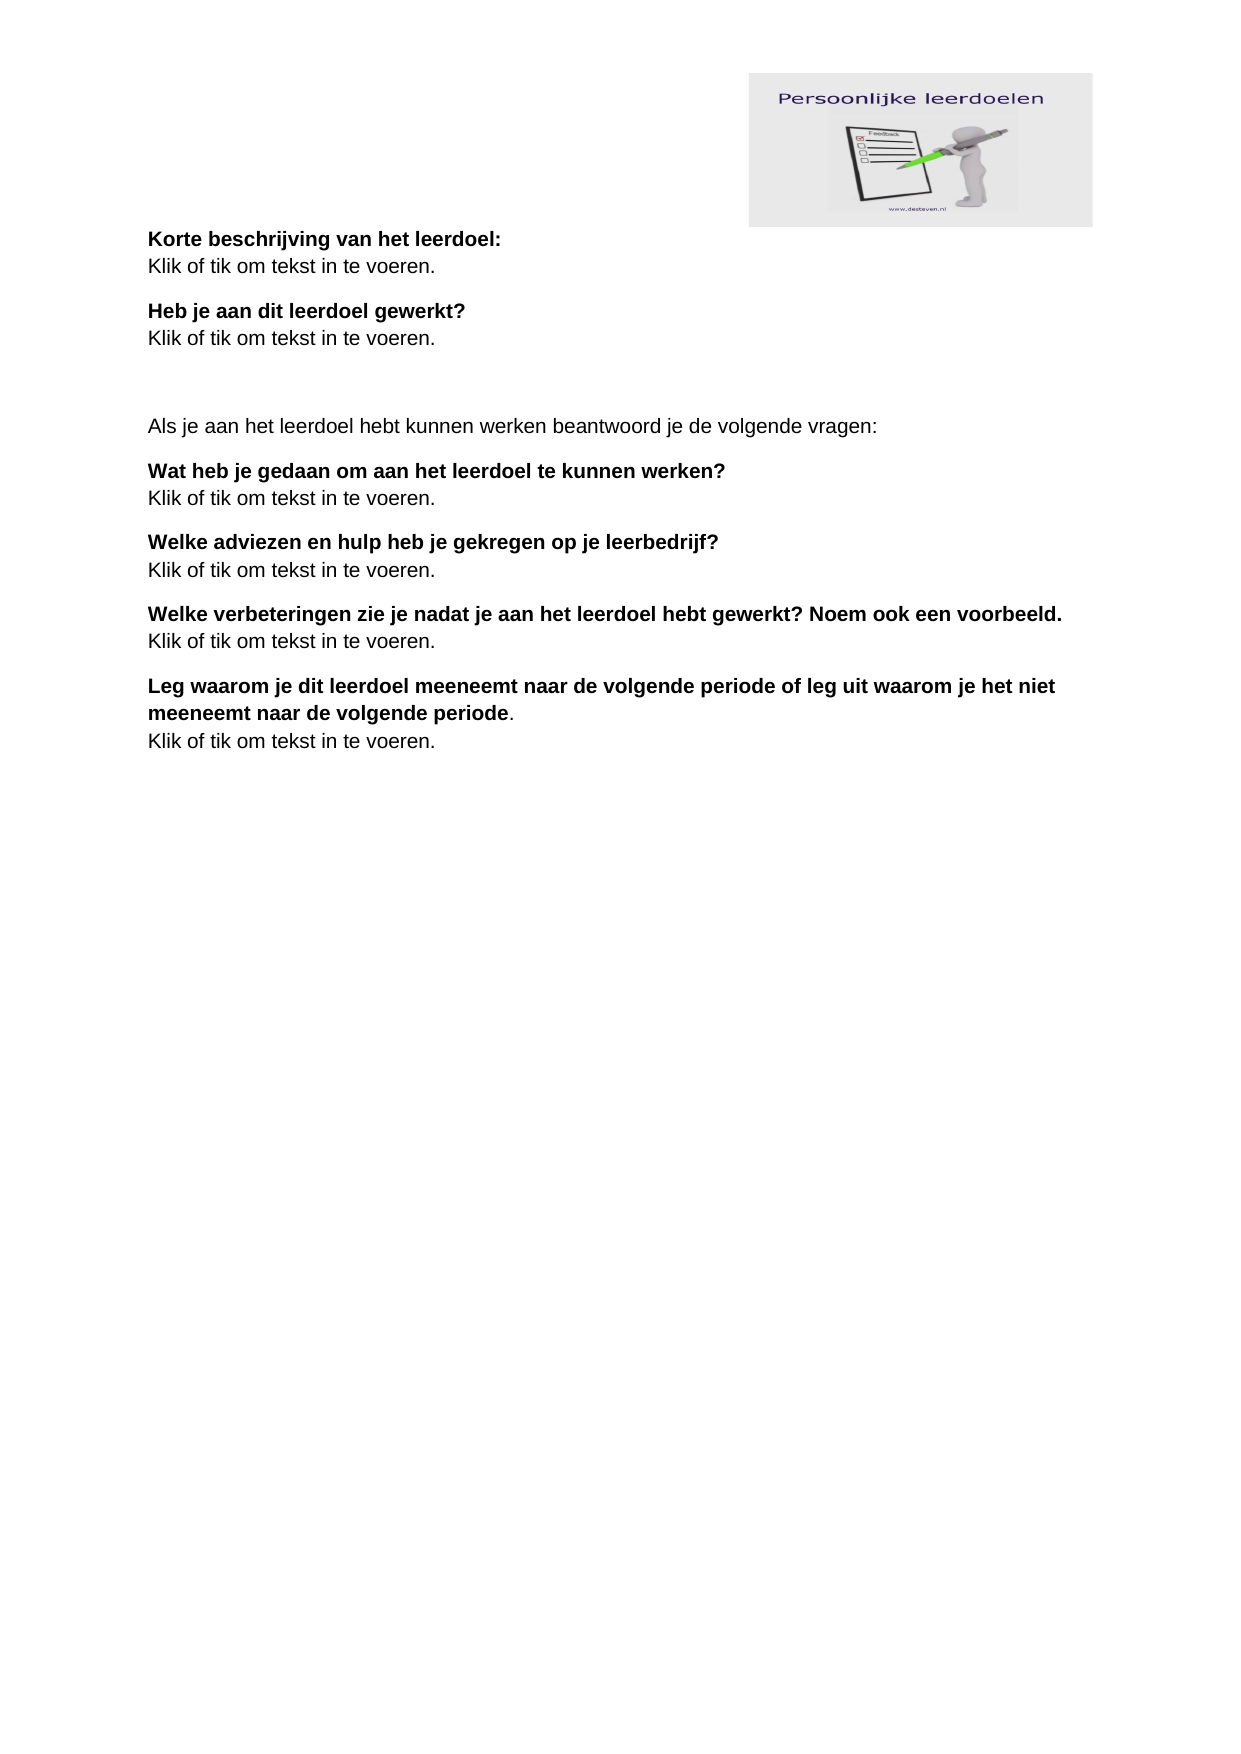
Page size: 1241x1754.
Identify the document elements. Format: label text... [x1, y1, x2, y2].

text Leg waarom je dit leerdoel meeneemt naar de volgende periode of leg uit waarom je het niet meeneemt naar de volgende periode. [148, 673, 1093, 752]
text Heb je aan dit leerdoel gewerkt? [148, 298, 1093, 350]
picture [748, 73, 1093, 227]
text Korte beschrijving van het leerdoel: [148, 227, 1093, 278]
text Als je aan het leerdoel hebt kunnen werken beantwoord je de volgende vragen: [148, 414, 1093, 438]
text Wat heb je gedaan om aan het leerdoel te kunnen werken? [148, 458, 1093, 510]
text Welke adviezen en hulp heb je gekregen op je leerbedrijf? [148, 530, 1093, 582]
text Welke verbeteringen zie je nadat je aan het leerdoel hebt gewerkt? Noem ook een voorbeeld. [148, 602, 1093, 653]
